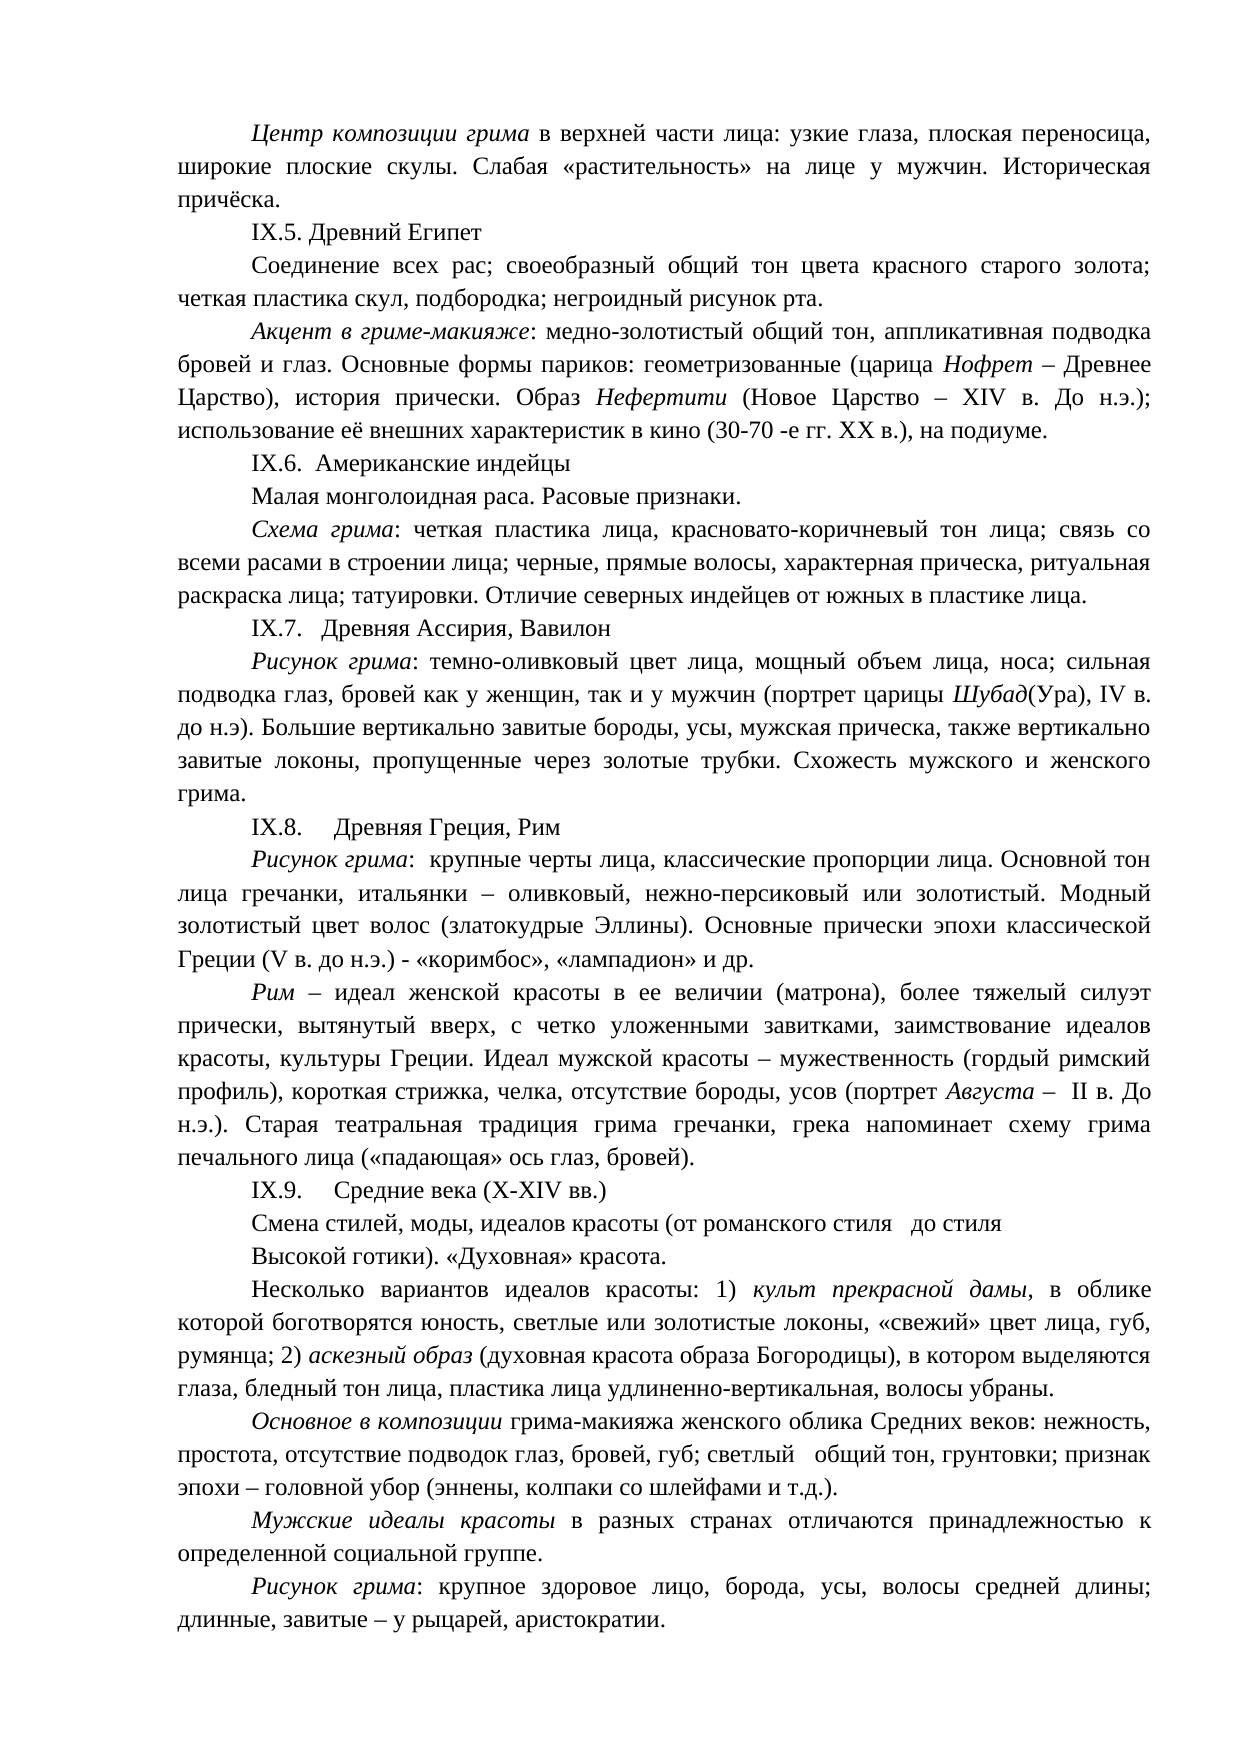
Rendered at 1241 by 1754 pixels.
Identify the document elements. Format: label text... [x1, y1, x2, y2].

text Смена стилей, моды, идеалов красоты (от романского стиля до стиля [177, 1208, 1152, 1237]
text Высокой готики). «Духовная» красота. [177, 1241, 1152, 1269]
text Рим – идеал женской красоты в ее величии (матрона), более тяжелый силуэт прически, вытянутый вверх, с четко уложенными завитками, заимствование идеалов красоты, культуры Греции. Идеал мужской красоты – мужественность (гордый римский профиль), короткая стрижка, челка, отсутствие бороды, усов (портрет Августа – II в. До н.э.). Старая театральная традиция грима гречанки, грека напоминает схему грима печального лица («падающая» ось глаз, бровей). [177, 977, 1152, 1171]
text Рисунок грима: крупные черты лица, классические пропорции лица. Основной тон лица гречанки, итальянки – оливковый, нежно-персиковый или золотистый. Модный золотистый цвет волос (златокудрые Эллины). Основные прически эпохи классической Греции (V в. до н.э.) - «коримбос», «лампадион» и др. [177, 844, 1152, 972]
text Центр композиции грима в верхней части лица: узкие глаза, плоская переносица, широкие плоские скулы. Слабая «растительность» на лице у мужчин. Историческая причёска. [177, 118, 1152, 213]
text IX.7. Древняя Ассирия, Вавилон [177, 613, 1152, 642]
text Рисунок грима: темно-оливковый цвет лица, мощный объем лица, носа; сильная подводка глаз, бровей как у женщин, так и у мужчин (портрет царицы Шубад(Ура), IV в. до н.э). Большие вертикально завитые бороды, усы, мужская прическа, также вертикально завитые локоны, пропущенные через золотые трубки. Схожесть мужского и женского грима. [177, 646, 1152, 807]
text Мужские идеалы красоты в разных странах отличаются принадлежностью к определенной социальной группе. [177, 1505, 1152, 1567]
text IX.9. Средние века (Х-ХIV вв.) [177, 1175, 1152, 1203]
text Рисунок грима: крупное здоровое лицо, борода, усы, волосы средней длины; длинные, завитые – у рыцарей, аристократии. [177, 1571, 1152, 1633]
text IX.8. Древняя Греция, Рим [177, 812, 1152, 840]
text Основное в композиции грима-макияжа женского облика Средних веков: нежность, простота, отсутствие подводок глаз, бровей, губ; светлый общий тон, грунтовки; признак эпохи – головной убор (эннены, колпаки со шлейфами и т.д.). [177, 1406, 1152, 1501]
text Несколько вариантов идеалов красоты: 1) культ прекрасной дамы, в облике которой боготворятся юность, светлые или золотистые локоны, «свежий» цвет лица, губ, румянца; 2) аскезный образ (духовная красота образа Богородицы), в котором выделяются глаза, бледный тон лица, пластика лица удлиненно-вертикальная, волосы убраны. [177, 1274, 1152, 1402]
text Соединение всех рас; своеобразный общий тон цвета красного старого золота; четкая пластика скул, подбородка; негроидный рисунок рта. [177, 250, 1152, 312]
text Схема грима: четкая пластика лица, красновато-коричневый тон лица; связь со всеми расами в строении лица; черные, прямые волосы, характерная прическа, ритуальная раскраска лица; татуировки. Отличие северных индейцев от южных в пластике лица. [177, 514, 1152, 609]
text Акцент в гриме-макияже: медно-золотистый общий тон, аппликативная подводка бровей и глаз. Основные формы париков: геометризованные (царица Нофрет – Древнее Царство), история прически. Образ Нефертити (Новое Царство – XIV в. До н.э.); использование её внешних характеристик в кино (30-70 -е гг. ХХ в.), на подиуме. [177, 316, 1152, 444]
text IX.6. Американские индейцы [177, 448, 1152, 477]
text Малая монголоидная раса. Расовые признаки. [177, 481, 1152, 510]
text IX.5. Древний Египет [177, 217, 1152, 246]
